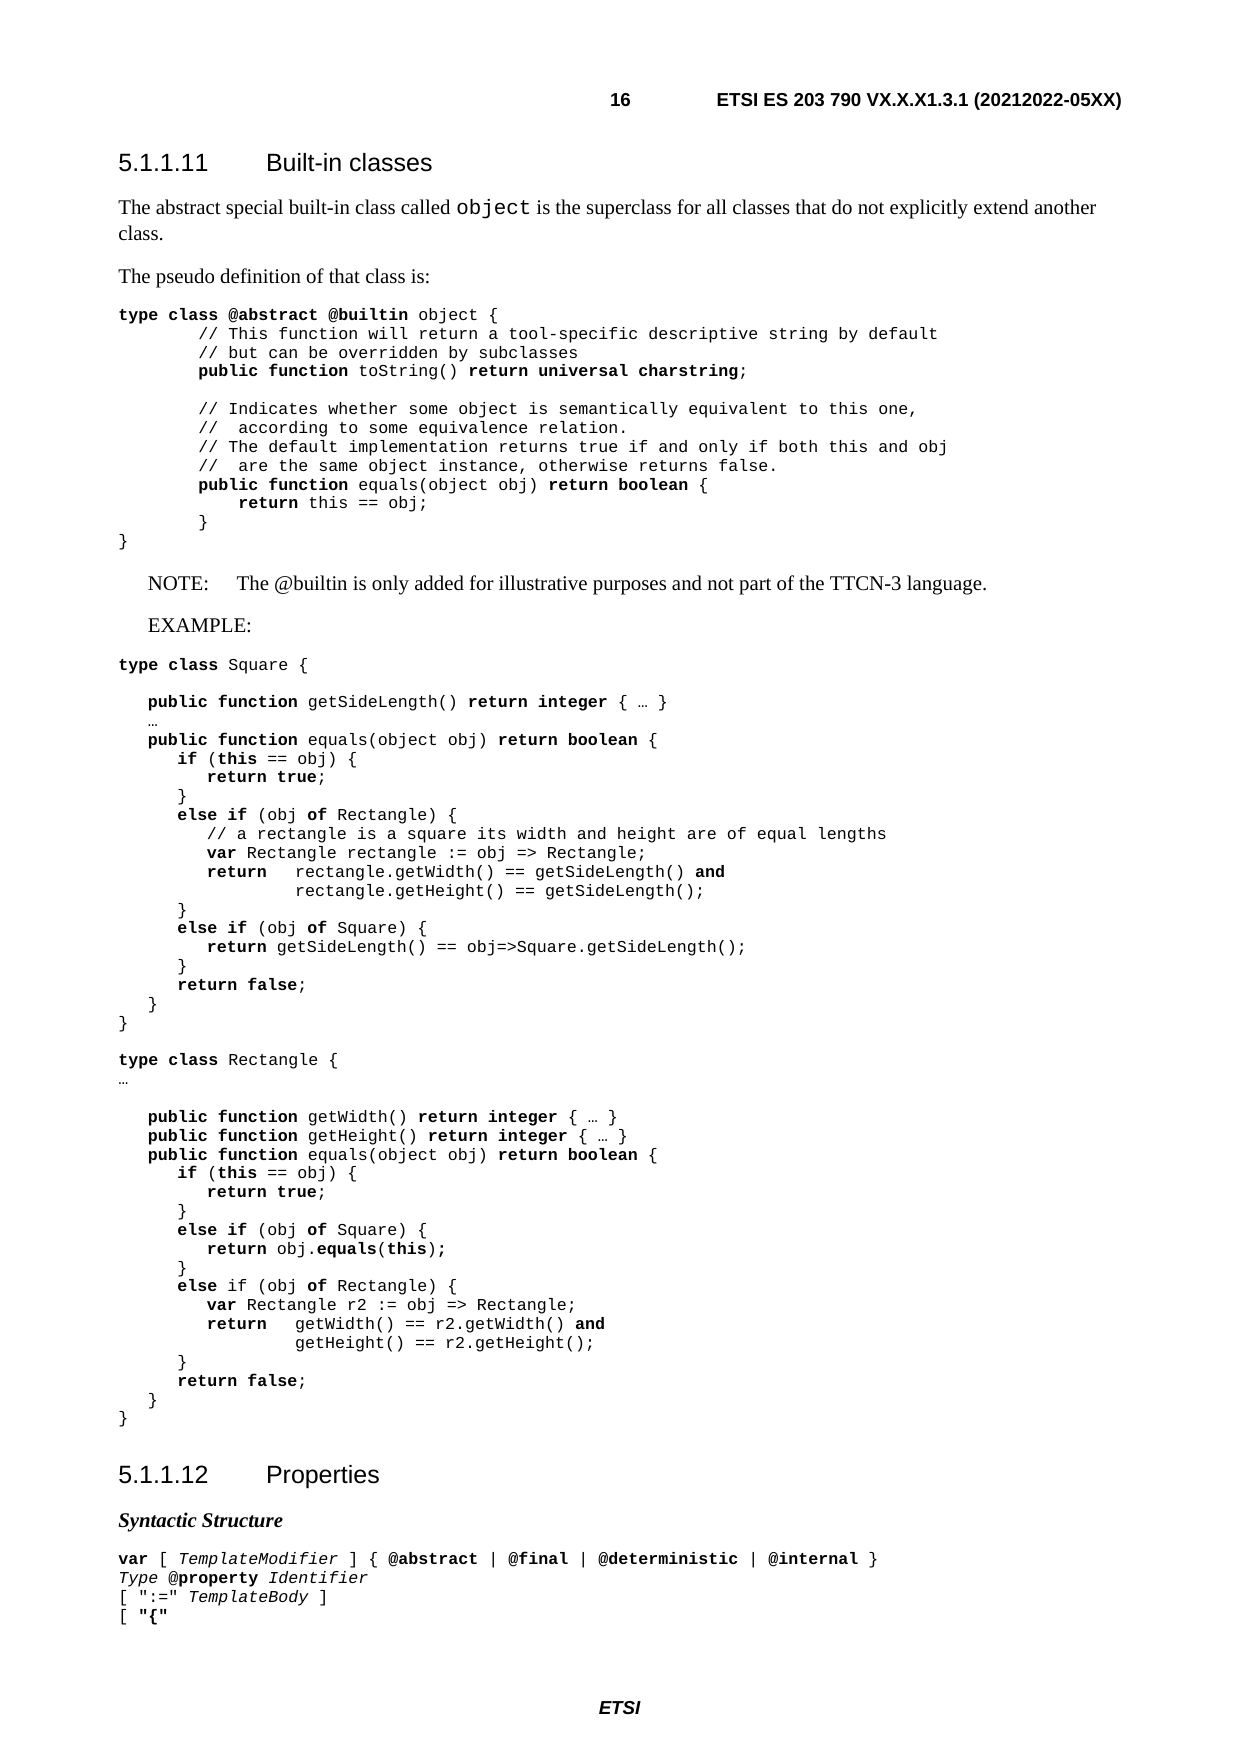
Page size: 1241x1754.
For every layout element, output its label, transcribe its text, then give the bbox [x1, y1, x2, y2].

text // but can be overridden by subclasses public function toString() return universal charstring; [118, 344, 1122, 401]
text } [118, 533, 1122, 552]
text type class Square { [118, 656, 1122, 675]
text // Indicates whether some object is semantically equivalent to this one, [118, 401, 1122, 419]
subtitle 5.1.1.12 Properties [118, 1460, 1122, 1489]
text Syntactic Structure [118, 1508, 1122, 1532]
text // are the same object instance, otherwise returns false. [118, 457, 1122, 476]
text EXAMPLE: [148, 613, 1122, 637]
text var [ TemplateModifier ] { @abstract | @final | @deterministic | @internal } [118, 1551, 1122, 1569]
text Type @property Identifier [118, 1569, 1122, 1588]
text type class Rectangle { … public function getWidth() return integer { … } public function getHeight() return integer { … } public function equals(object obj) return boolean { if (this == obj) { return true; } else if (obj of Square) { return obj.equals(this); } else if (obj of Rectangle) { var Rectangle r2 := obj => Rectangle; return getWidth() == r2.getWidth() and getHeight() == r2.getHeight(); } return false; } } [118, 1052, 1122, 1429]
text public function equals(object obj) return boolean { [118, 476, 1122, 495]
text type class @abstract @builtin object { [118, 306, 1122, 325]
text // This function will return a tool-specific descriptive string by default [118, 325, 1122, 344]
subtitle 5.1.1.11 Built-in classes [118, 148, 1122, 176]
text // The default implementation returns true if and only if both this and obj [118, 438, 1122, 457]
text return this == obj; [118, 495, 1122, 514]
text public function getSideLength() return integer { … } … public function equals(object obj) return boolean { if (this == obj) { return true; } else if (obj of Rectangle) { // a rectangle is a square its width and height are of equal lengths var Rectangle rectangle := obj => Rectangle; return rectangle.getWidth() == getSideLength() and rectangle.getHeight() == getSideLength(); } else if (obj of Square) { return getSideLength() == obj=>Square.getSideLength(); } return false; } } [118, 694, 1122, 1033]
text [ "{" [118, 1607, 1122, 1626]
text The abstract special built-in class called object is the superclass for all classes that do not explicitly extend another class. [118, 195, 1122, 245]
text [ ":=" TemplateBody ] [118, 1588, 1122, 1607]
text NOTE: The @builtin is only added for illustrative purposes and not part of the TTCN-3 language. [148, 570, 1122, 594]
text The pseudo definition of that class is: [118, 264, 1122, 288]
text } [118, 514, 1122, 533]
text // according to some equivalence relation. [118, 419, 1122, 438]
